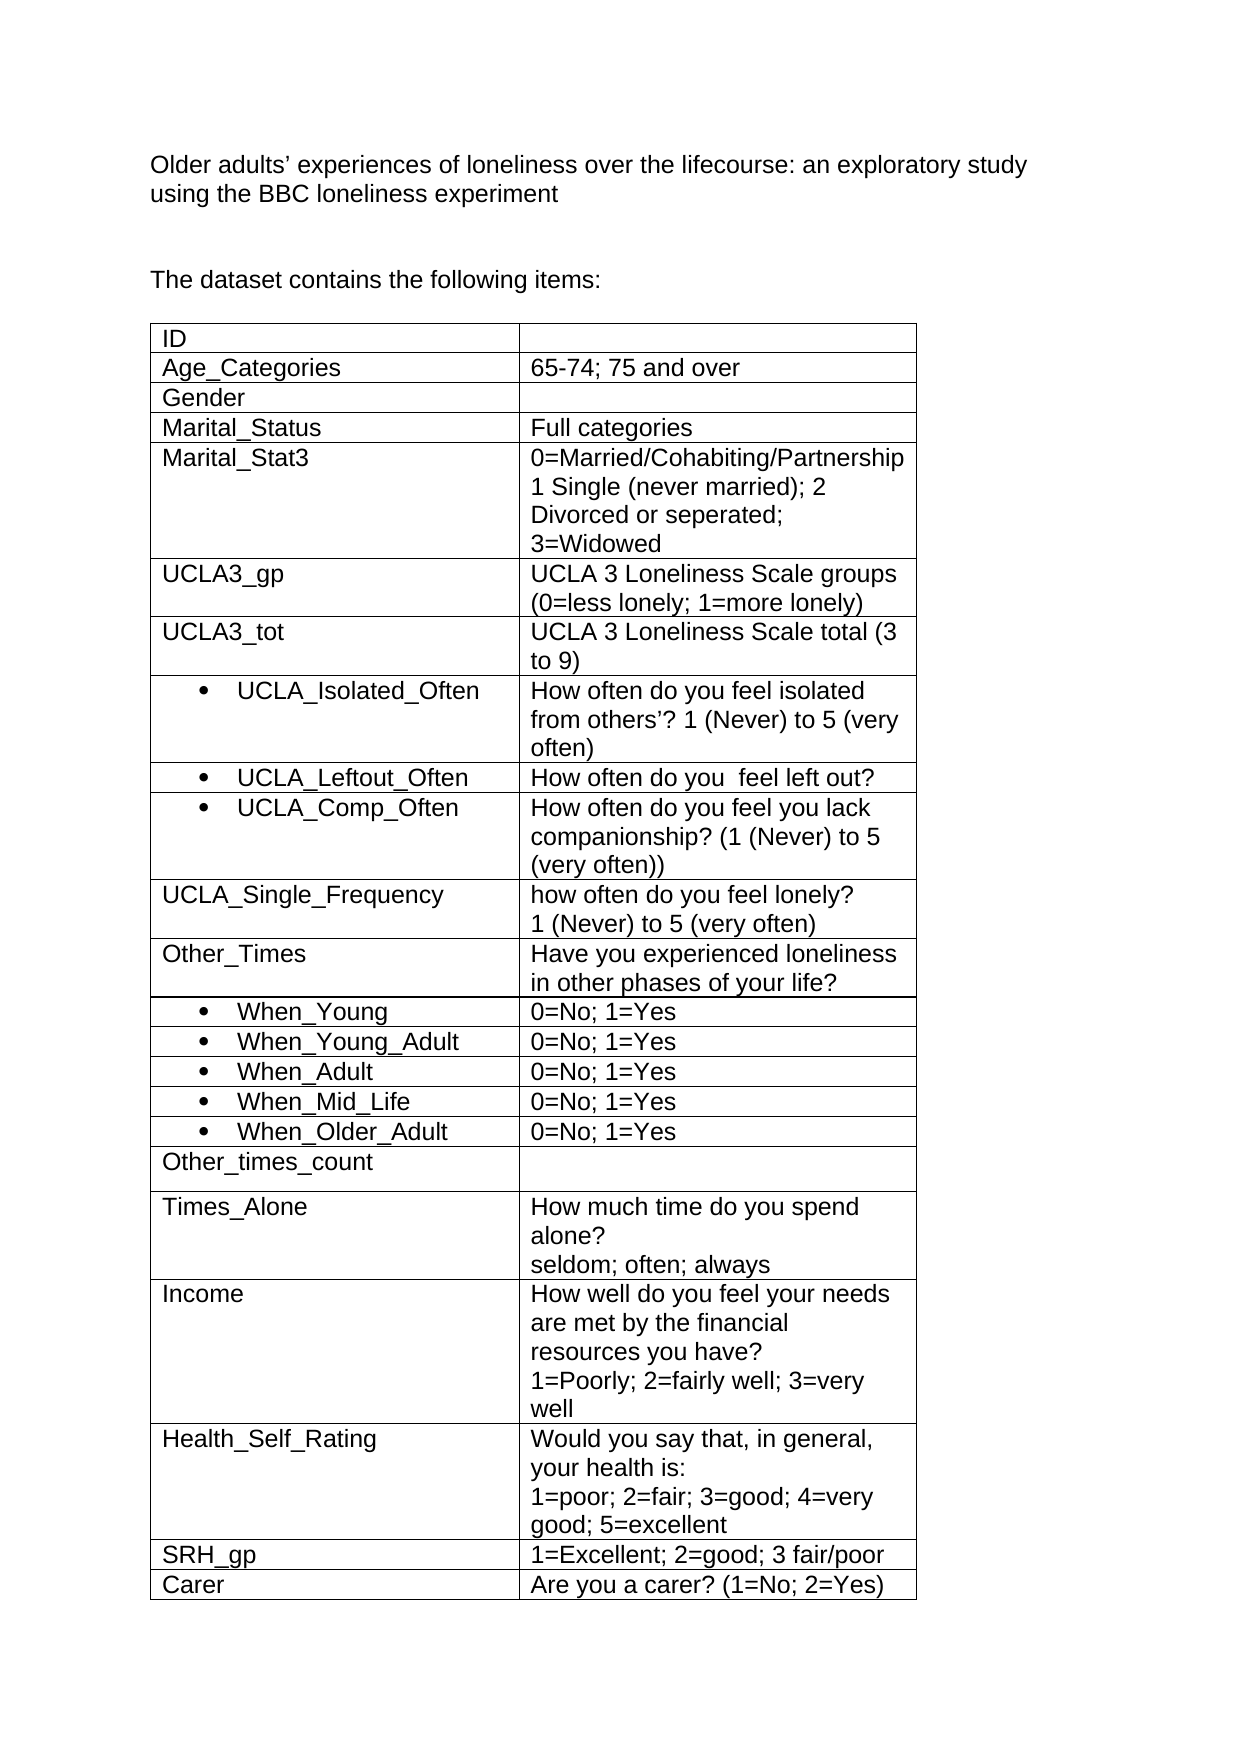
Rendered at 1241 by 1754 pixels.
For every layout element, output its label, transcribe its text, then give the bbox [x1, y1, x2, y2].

table_cell When_Older_Adult [151, 1117, 519, 1146]
table_cell Carer [151, 1570, 519, 1599]
table_cell UCLA_Comp_Often [151, 793, 519, 879]
table_cell 0=No; 1=Yes [520, 1117, 916, 1146]
table_cell 0=No; 1=Yes [520, 998, 916, 1026]
table_cell Have you experienced loneliness in other phases of your life? [520, 939, 916, 996]
table_cell How often do you feel left out? [520, 763, 916, 792]
table_cell Marital_Status [151, 413, 519, 442]
table_cell Are you a carer? (1=No; 2=Yes) [520, 1570, 916, 1599]
table_cell UCLA3_tot [151, 617, 519, 675]
table_cell How well do you feel your needs are met by the financial resources you have? 1=Poorly; 2=fairly well; 3=very well [520, 1280, 916, 1423]
table_cell Would you say that, in general, your health is: 1=poor; 2=fair; 3=good; 4=very good; 5=excellent [520, 1424, 916, 1539]
table_cell UCLA 3 Loneliness Scale groups (0=less lonely; 1=more lonely) [520, 559, 916, 616]
table_cell Marital_Stat3 [151, 443, 519, 558]
table_cell UCLA 3 Loneliness Scale total (3 to 9) [520, 617, 916, 675]
table_cell Health_Self_Rating [151, 1424, 519, 1539]
table_cell 0=No; 1=Yes [520, 1027, 916, 1056]
table_cell How often do you feel you lack companionship? (1 (Never) to 5 (very often)) [520, 793, 916, 879]
table_cell 65-74; 75 and over [520, 353, 916, 382]
table_cell UCLA_Isolated_Often [151, 676, 519, 762]
table_header ID [151, 324, 519, 352]
table_cell Age_Categories [151, 353, 519, 382]
table_cell [520, 1147, 916, 1191]
table_cell How much time do you spend alone? seldom; often; always [520, 1192, 916, 1278]
table_cell UCLA_Leftout_Often [151, 763, 519, 792]
table_cell Gender [151, 383, 519, 412]
table_header [520, 324, 916, 352]
table_cell When_Adult [151, 1057, 519, 1086]
table_cell Full categories [520, 413, 916, 442]
table_cell UCLA3_gp [151, 559, 519, 616]
text Older adults’ experiences of loneliness over the lifecourse: an exploratory study using the BBC loneliness experiment [150, 150, 1090, 207]
table_cell How often do you feel isolated from others’? 1 (Never) to 5 (very often) [520, 676, 916, 762]
table_cell When_Young [151, 998, 519, 1026]
table_cell UCLA_Single_Frequency [151, 880, 519, 938]
table_cell 0=No; 1=Yes [520, 1057, 916, 1086]
table_cell Times_Alone [151, 1192, 519, 1278]
table_cell SRH_gp [151, 1540, 519, 1569]
table_cell how often do you feel lonely? 1 (Never) to 5 (very often) [520, 880, 916, 938]
table_cell [520, 383, 916, 412]
table_cell 1=Excellent; 2=good; 3 fair/poor [520, 1540, 916, 1569]
table_cell 0=No; 1=Yes [520, 1087, 916, 1116]
table_cell Income [151, 1280, 519, 1423]
table_cell When_Mid_Life [151, 1087, 519, 1116]
table_cell 0=Married/Cohabiting/Partnership 1 Single (never married); 2 Divorced or seperated; 3=Widowed [520, 443, 916, 558]
table_cell Other_Times [151, 939, 519, 996]
text The dataset contains the following items: [150, 265, 1090, 294]
table_cell When_Young_Adult [151, 1027, 519, 1056]
table_cell Other_times_count [151, 1147, 519, 1191]
